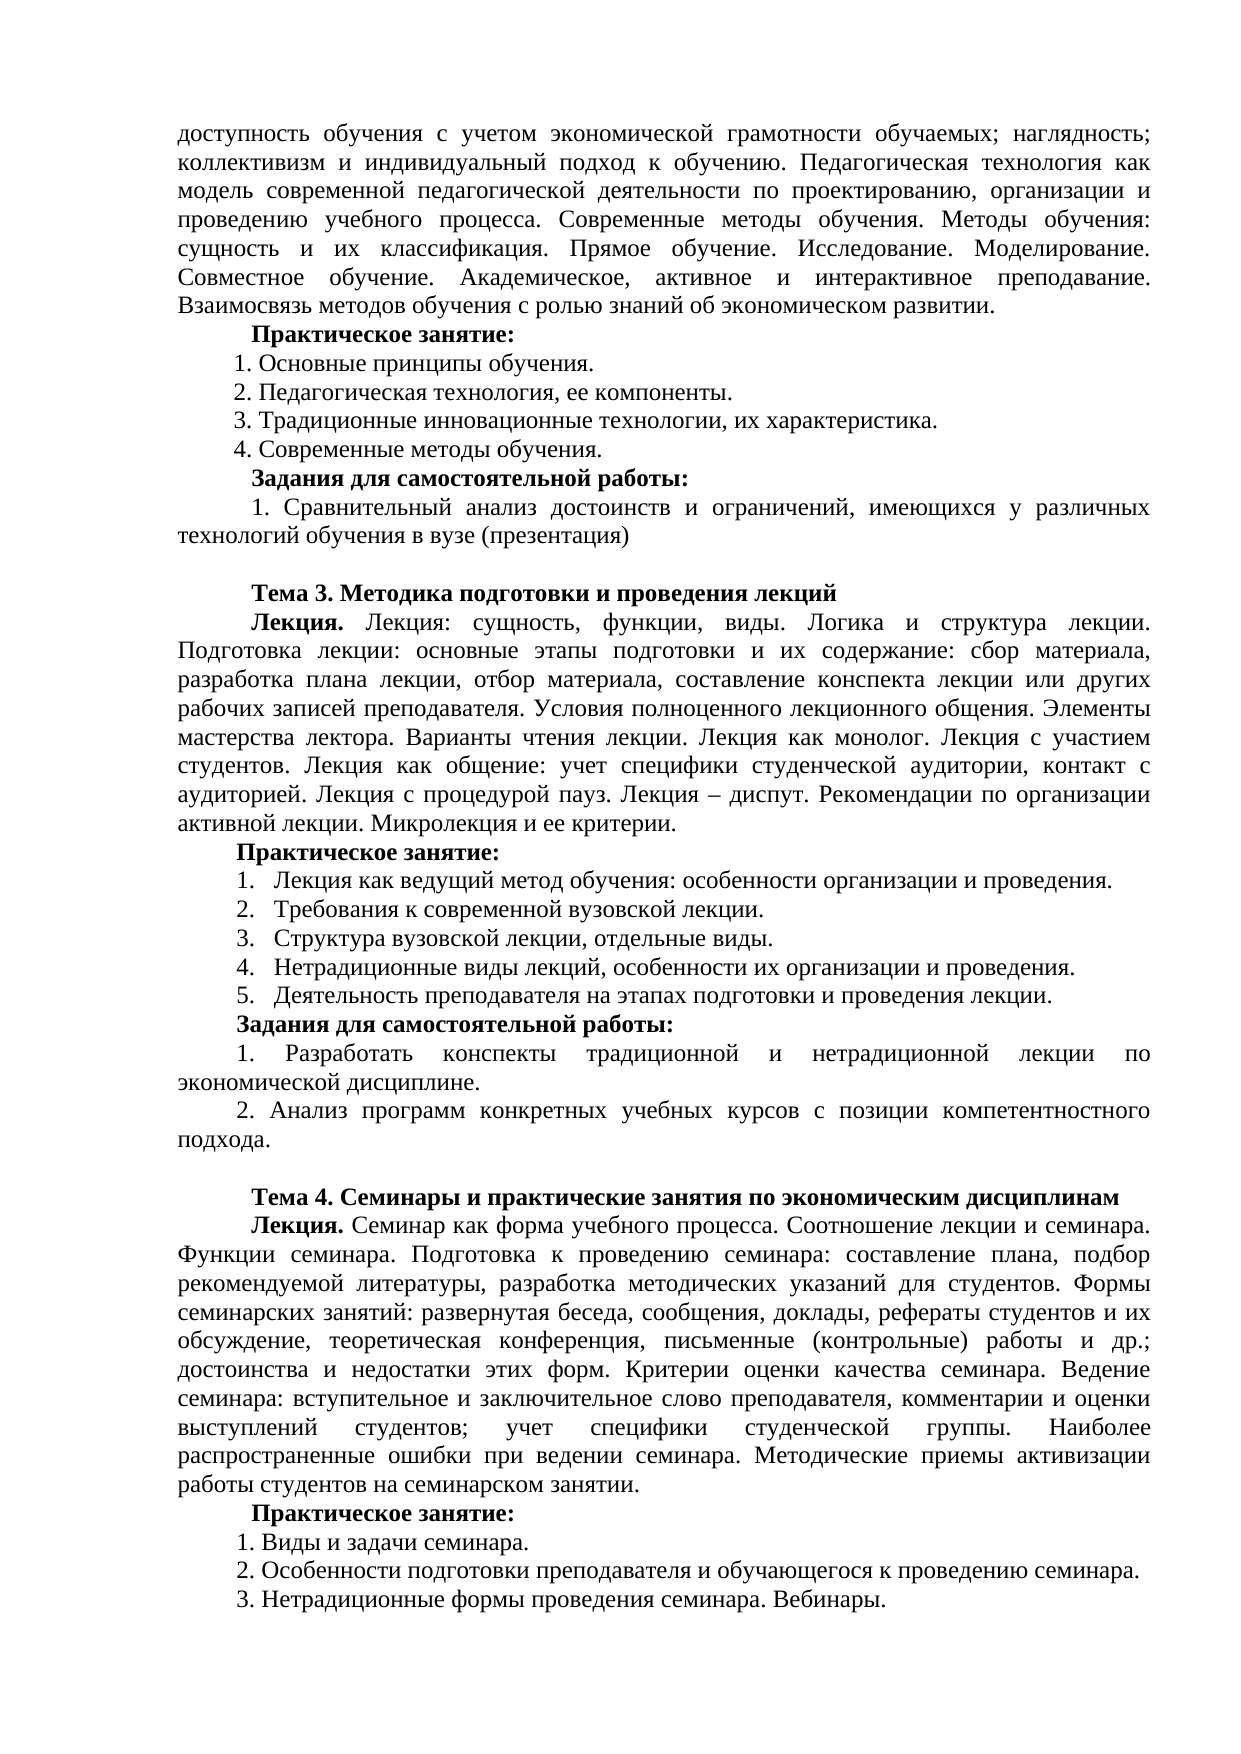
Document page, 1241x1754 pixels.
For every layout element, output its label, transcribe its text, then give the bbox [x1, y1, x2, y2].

text 1. Сравнительный анализ достоинств и ограничений, имеющихся у различных технологий обучения в вузе (презентация) [177, 492, 1152, 549]
text 1. Виды и задачи семинара. [236, 1527, 1152, 1556]
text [177, 118, 1152, 319]
text 3. Нетрадиционные формы проведения семинара. Вебинары. [236, 1584, 1152, 1613]
text Задания для самостоятельной работы: [177, 1009, 1152, 1038]
text Лекция. Семинар как форма учебного процесса. Соотношение лекции и семинара. Функции семинара. Подготовка к проведению семинара: составление плана, подбор рекомендуемой литературы, разработка методических указаний для студентов. Формы семинарских занятий: развернутая беседа, сообщения, доклады, рефераты студентов и их обсуждение, теоретическая конференция, письменные (контрольные) работы и др.; достоинства и недостатки этих форм. Критерии оценки качества семинара. Ведение семинара: вступительное и заключительное слово преподавателя, комментарии и оценки выступлений студентов; учет специфики студенческой группы. Наиболее распространенные ошибки при ведении семинара. Методические приемы активизации работы студентов на семинарском занятии. [177, 1211, 1152, 1498]
text Тема 4. Семинары и практические занятия по экономическим дисциплинам [177, 1182, 1152, 1211]
text Практическое занятие: [177, 837, 1152, 866]
list Деятельность преподавателя на этапах подготовки и проведения лекции. [236, 981, 1152, 1009]
list Лекция как ведущий метод обучения: особенности организации и проведения. [236, 866, 1152, 894]
list Требования к современной вузовской лекции. [236, 894, 1152, 923]
text 1. Разработать конспекты традиционной и нетрадиционной лекции по экономической дисциплине. [177, 1038, 1152, 1096]
text 1. Основные принципы обучения. [233, 348, 1152, 377]
text Тема 3. Методика подготовки и проведения лекций [177, 578, 1152, 607]
text 2. Анализ программ конкретных учебных курсов с позиции компетентностного подхода. [177, 1096, 1152, 1153]
text Практическое занятие: [177, 1498, 1152, 1527]
list Нетрадиционные виды лекций, особенности их организации и проведения. [236, 952, 1152, 981]
text Лекция. Лекция: сущность, функции, виды. Логика и структура лекции. Подготовка лекции: основные этапы подготовки и их содержание: сбор материала, разработка плана лекции, отбор материала, составление конспекта лекции или других рабочих записей преподавателя. Условия полноценного лекционного общения. Элементы мастерства лектора. Варианты чтения лекции. Лекция как монолог. Лекция с участием студентов. Лекция как общение: учет специфики студенческой аудитории, контакт с аудиторией. Лекция с процедурой пауз. Лекция – диспут. Рекомендации по организации активной лекции. Микролекция и ее критерии. [177, 607, 1152, 837]
text 2. Педагогическая технология, ее компоненты. [233, 377, 1152, 406]
text 2. Особенности подготовки преподавателя и обучающегося к проведению семинара. [236, 1556, 1152, 1584]
text 3. Традиционные инновационные технологии, их характеристика. [233, 406, 1152, 434]
list Структура вузовской лекции, отдельные виды. [236, 923, 1152, 952]
text Практическое занятие: [177, 319, 1152, 348]
text 4. Современные методы обучения. [233, 434, 1152, 463]
text Задания для самостоятельной работы: [177, 463, 1152, 492]
